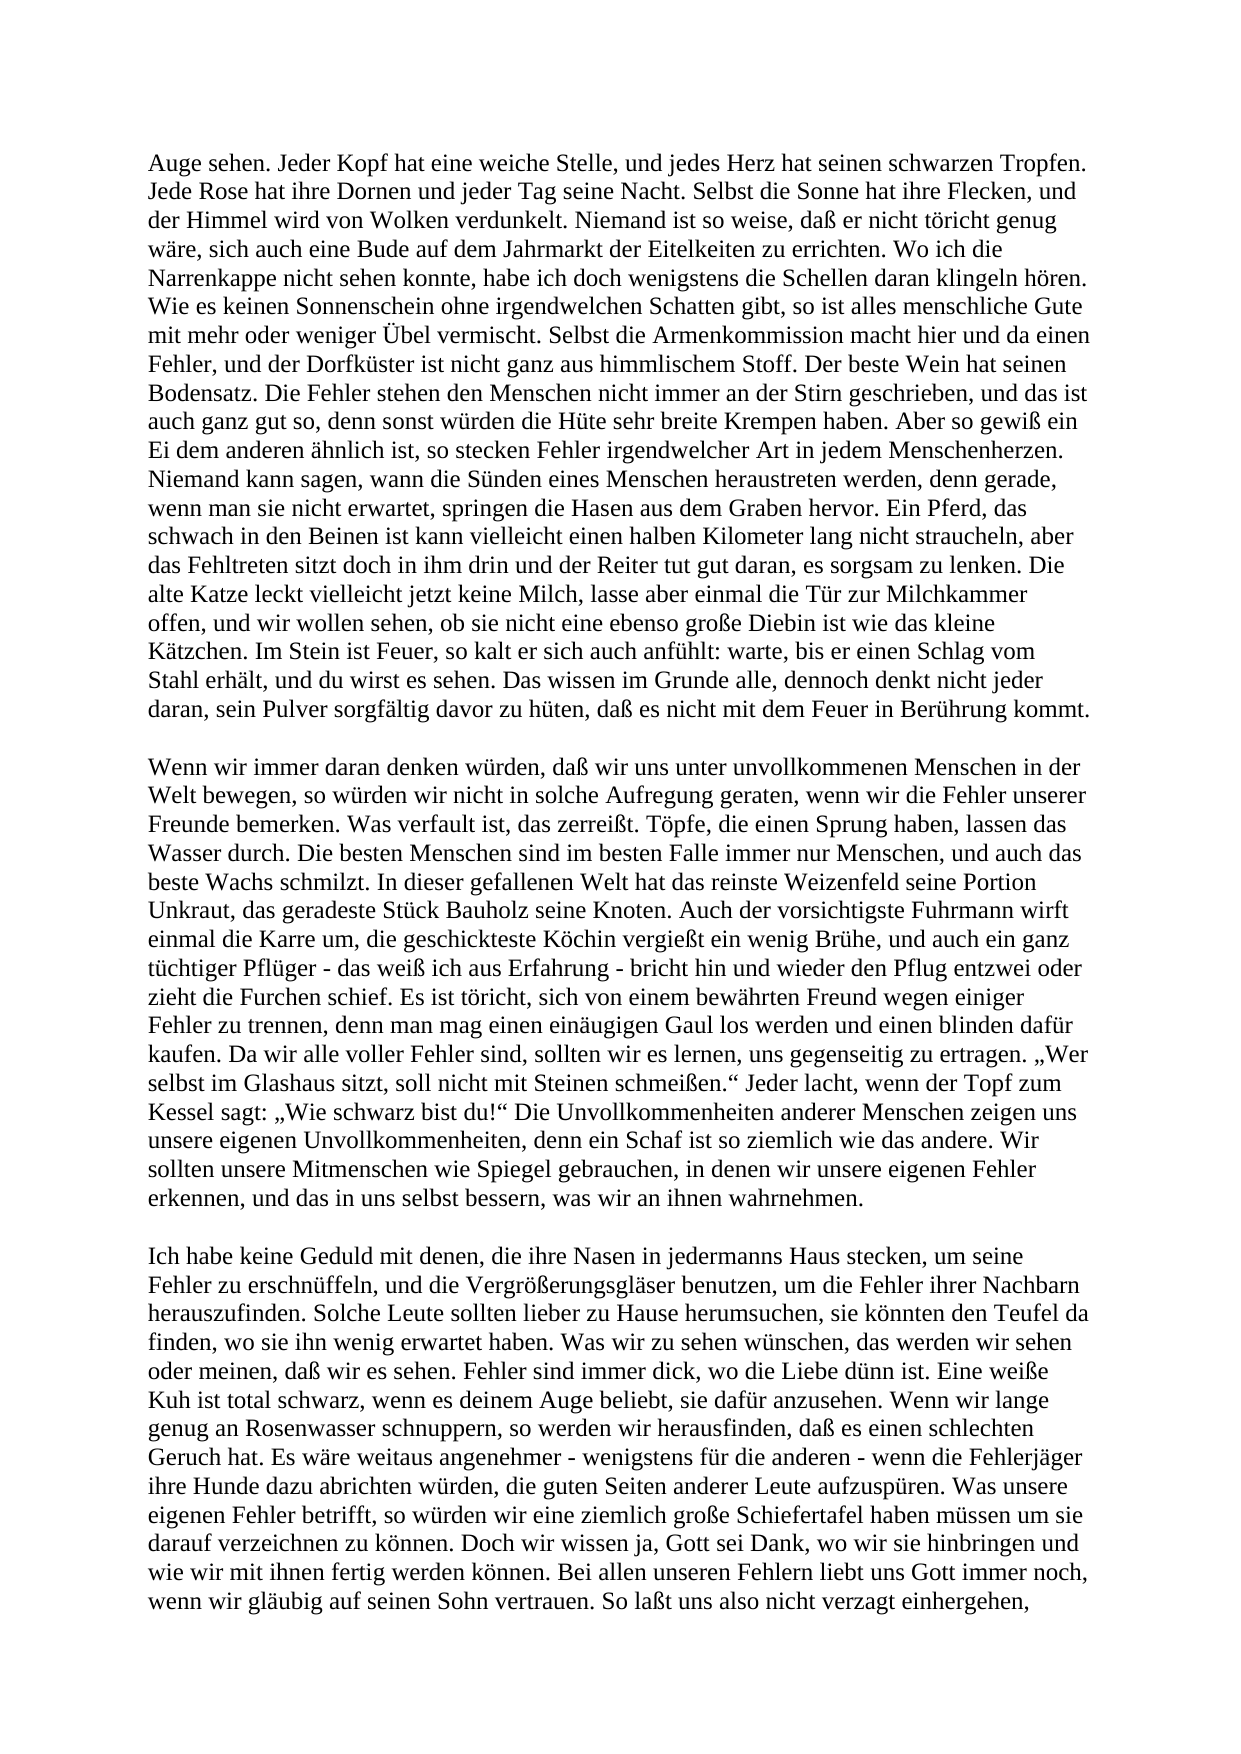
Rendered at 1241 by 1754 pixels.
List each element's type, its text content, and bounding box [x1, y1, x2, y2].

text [148, 148, 1093, 723]
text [148, 1241, 1093, 1615]
text Wenn wir immer daran denken würden, daß wir uns unter unvollkommenen Menschen in der Welt bewegen, so würden wir nicht in solche Aufregung geraten, wenn wir die Fehler unserer Freunde bemerken. Was verfault ist, das zerreißt. Töpfe, die einen Sprung haben, lassen das Wasser durch. Die besten Menschen sind im besten Falle immer nur Menschen, und auch das beste Wachs schmilzt. In dieser gefallenen Welt hat das reinste Weizenfeld seine Portion Unkraut, das geradeste Stück Bauholz seine Knoten. Auch der vorsichtigste Fuhrmann wirft einmal die Karre um, die geschickteste Köchin vergießt ein wenig Brühe, und auch ein ganz tüchtiger Pflüger - das weiß ich aus Erfahrung - bricht hin und wieder den Pflug entzwei oder zieht die Furchen schief. Es ist töricht, sich von einem bewährten Freund wegen einiger Fehler zu trennen, denn man mag einen einäugigen Gaul los werden und einen blinden dafür kaufen. Da wir alle voller Fehler sind, sollten wir es lernen, uns gegenseitig zu ertragen. „Wer selbst im Glashaus sitzt, soll nicht mit Steinen schmeißen.“ Jeder lacht, wenn der Topf zum Kessel sagt: „Wie schwarz bist du!“ Die Unvollkommenheiten anderer Menschen zeigen uns unsere eigenen Unvollkommenheiten, denn ein Schaf ist so ziemlich wie das andere. Wir sollten unsere Mitmenschen wie Spiegel gebrauchen, in denen wir unsere eigenen Fehler erkennen, und das in uns selbst bessern, was wir an ihnen wahrnehmen. [148, 752, 1093, 1212]
